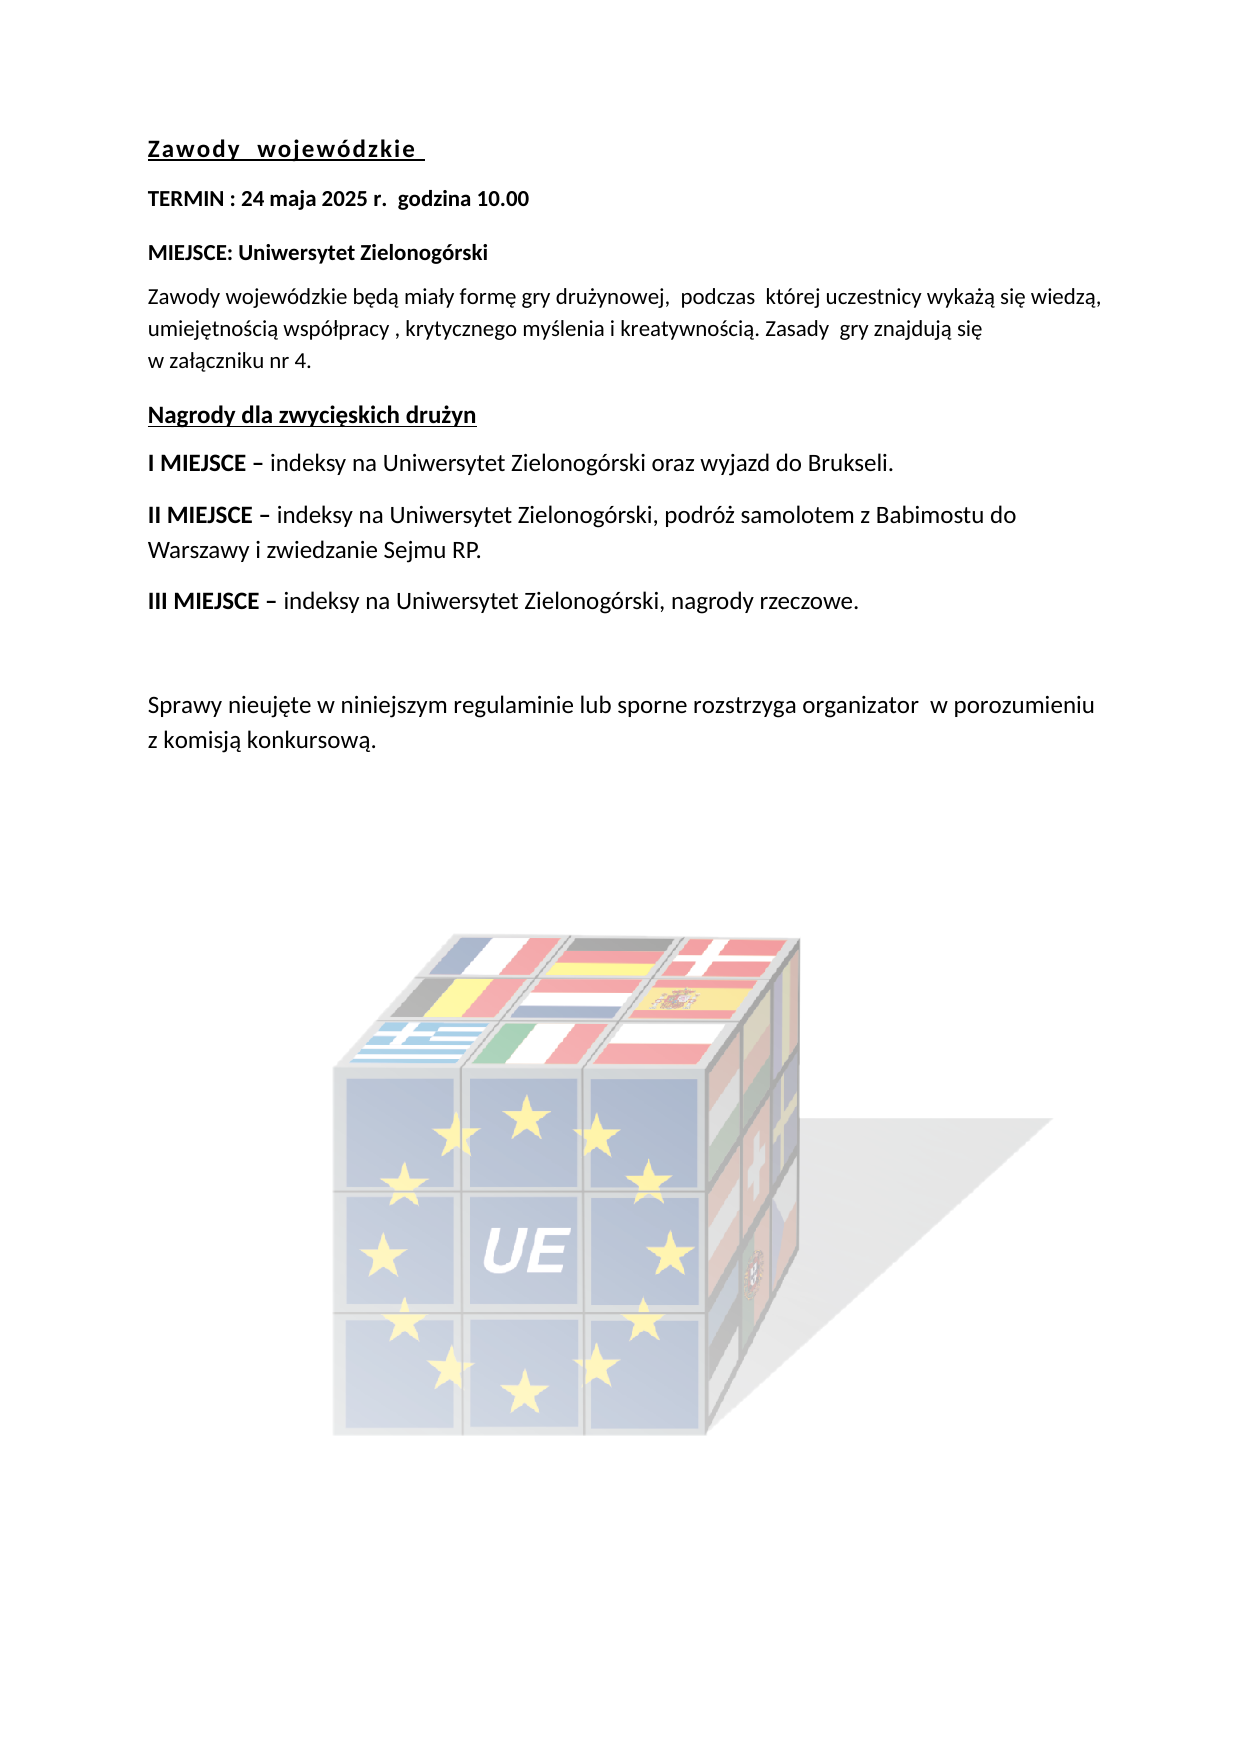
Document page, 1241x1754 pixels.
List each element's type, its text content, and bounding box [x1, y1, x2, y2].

text TERMIN : 24 maja 2025 r. godzina 10.00 [148, 184, 1107, 213]
picture [335, 936, 1052, 1434]
text III MIEJSCE – indeksy na Uniwersytet Zielonogórski, nagrody rzeczowe. [148, 586, 1107, 616]
text MIEJSCE: Uniwersytet Zielonogórski [148, 238, 1107, 266]
text Zawody wojewódzkie [148, 133, 1107, 163]
text Sprawy nieujęte w niniejszym regulaminie lub sporne rozstrzyga organizator w porozumieniu z komisją konkursową. [148, 689, 1107, 754]
text Zawody wojewódzkie będą miały formę gry drużynowej, podczas której uczestnicy wykażą się wiedzą, umiejętnością współpracy , krytycznego myślenia i kreatywnością. Zasady gry znajdują się w załączniku nr 4. [148, 282, 1107, 375]
text II MIEJSCE – indeksy na Uniwersytet Zielonogórski, podróż samolotem z Babimostu do Warszawy i zwiedzanie Sejmu RP. [148, 499, 1107, 564]
text Nagrody dla zwycięskich drużyn [148, 400, 1107, 430]
text I MIEJSCE – indeksy na Uniwersytet Zielonogórski oraz wyjazd do Brukseli. [148, 447, 1107, 478]
